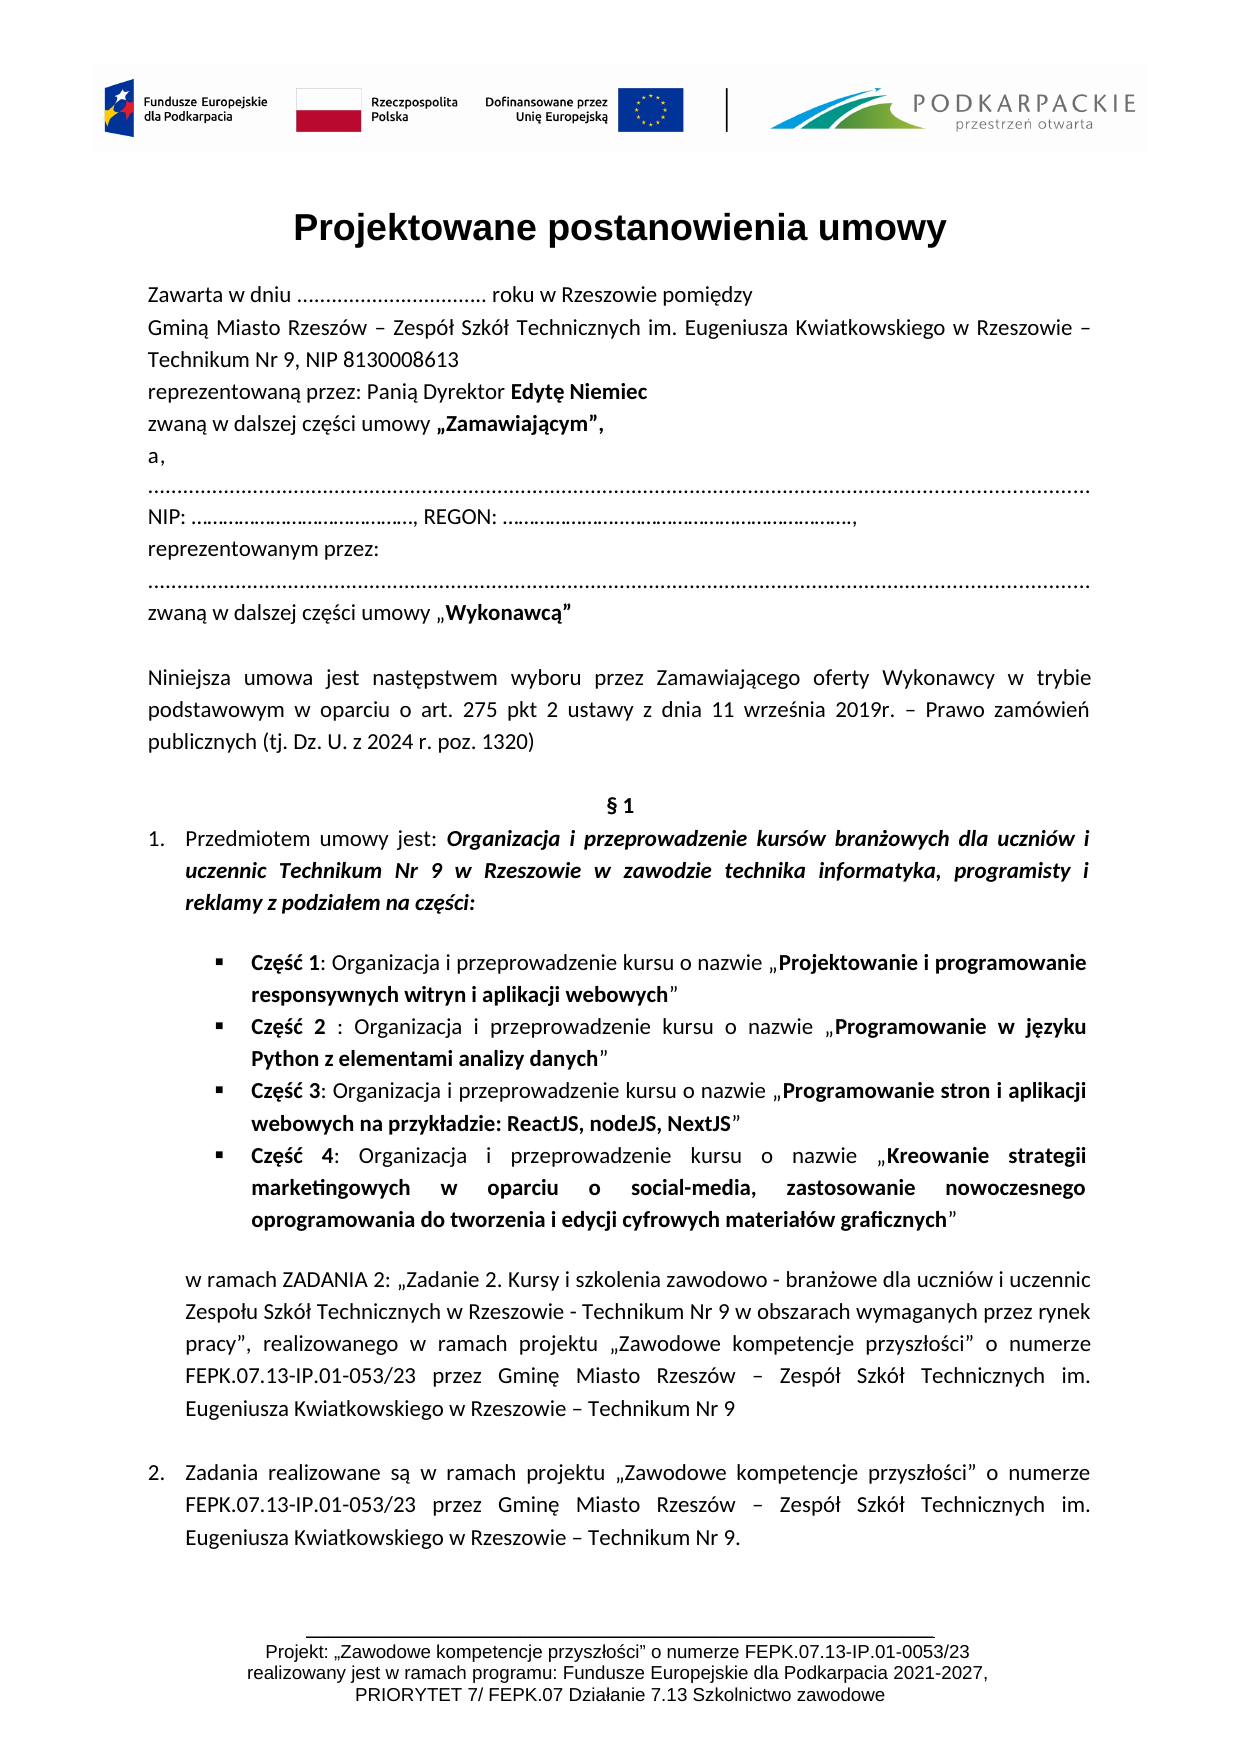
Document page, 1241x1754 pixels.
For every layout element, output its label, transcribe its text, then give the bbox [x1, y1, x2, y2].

list Zadania realizowane są w ramach projektu „Zawodowe kompetencje przyszłości” o numerze FEPK.07.13-IP.01-053/23 przez Gminę Miasto Rzeszów – Zespół Szkół Technicznych im. Eugeniusza Kwiatkowskiego w Rzeszowie – Technikum Nr 9. [148, 1458, 1093, 1551]
text reprezentowaną przez: Panią Dyrektor Edytę Niemiec [148, 377, 1093, 405]
list w ramach ZADANIA 2: „Zadanie 2. Kursy i szkolenia zawodowo - branżowe dla uczniów i uczennic Zespołu Szkół Technicznych w Rzeszowie - Technikum Nr 9 w obszarach wymaganych przez rynek pracy”, realizowanego w ramach projektu „Zawodowe kompetencje przyszłości” o numerze FEPK.07.13-IP.01-053/23 przez Gminę Miasto Rzeszów – Zespół Szkół Technicznych im. Eugeniusza Kwiatkowskiego w Rzeszowie – Technikum Nr 9 [185, 1265, 1093, 1422]
text reprezentowanym przez: [148, 534, 1093, 594]
text § 1 [148, 791, 1093, 819]
text NIP: ……………………………………, REGON: …………………..……………………………………., [148, 502, 1093, 530]
text zwaną w dalszej części umowy „Wykonawcą” [148, 598, 1093, 626]
picture [90, 64, 1150, 152]
text Niniejsza umowa jest następstwem wyboru przez Zamawiającego oferty Wykonawcy w trybie podstawowym w oparciu o art. 275 pkt 2 ustawy z dnia 11 września 2019r. – Prawo zamówień publicznych (tj. Dz. U. z 2024 r. poz. 1320) [148, 663, 1093, 755]
list Część 2 : Organizacja i przeprowadzenie kursu o nazwie „Programowanie w języku Python z elementami analizy danych” [214, 1012, 1087, 1072]
text a, [148, 441, 1093, 469]
list Część 4: Organizacja i przeprowadzenie kursu o nazwie „Kreowanie strategii marketingowych w oparciu o social-media, zastosowanie nowoczesnego oprogramowania do tworzenia i edycji cyfrowych materiałów graficznych” [214, 1141, 1087, 1233]
list Przedmiotem umowy jest: Organizacja i przeprowadzenie kursów branżowych dla uczniów i uczennic Technikum Nr 9 w Rzeszowie w zawodzie technika informatyka, programisty i reklamy z podziałem na części: [148, 824, 1093, 916]
list Część 1: Organizacja i przeprowadzenie kursu o nazwie „Projektowanie i programowanie responsywnych witryn i aplikacji webowych” [214, 948, 1087, 1008]
text Projektowane postanowienia umowy [148, 205, 1093, 248]
text zwaną w dalszej części umowy „Zamawiającym”, [148, 409, 1093, 437]
text Zawarta w dniu ................................. roku w Rzeszowie pomiędzy [148, 280, 1093, 308]
list Część 3: Organizacja i przeprowadzenie kursu o nazwie „Programowanie stron i aplikacji webowych na przykładzie: ReactJS, nodeJS, NextJS” [214, 1077, 1087, 1137]
text Gminą Miasto Rzeszów – Zespół Szkół Technicznych im. Eugeniusza Kwiatkowskiego w Rzeszowie – Technikum Nr 9, NIP 8130008613 [148, 313, 1093, 373]
